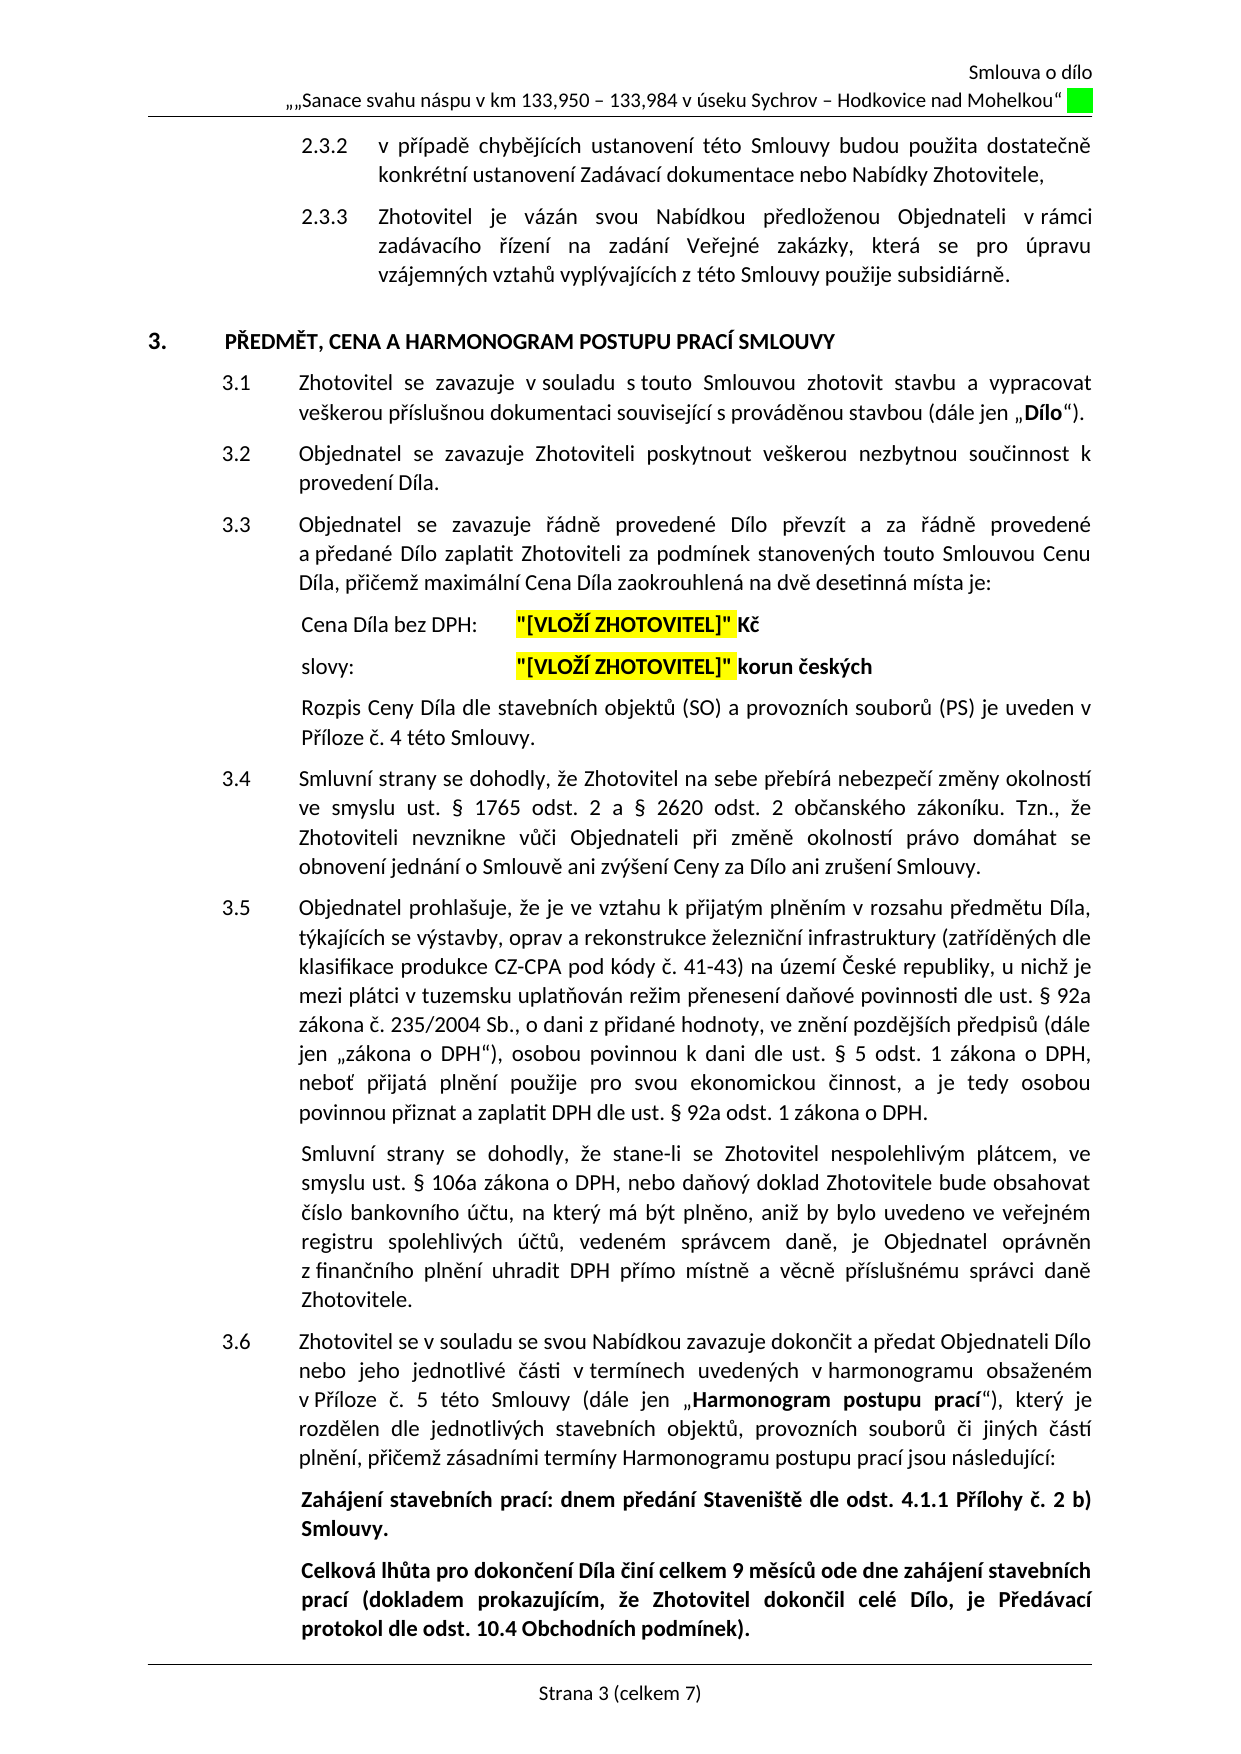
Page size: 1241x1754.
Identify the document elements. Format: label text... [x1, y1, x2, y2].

list Smluvní strany se dohodly, že stane-li se Zhotovitel nespolehlivým plátcem, ve smyslu ust. § 106a zákona o DPH, nebo daňový doklad Zhotovitele bude obsahovat číslo bankovního účtu, na který má být plněno, aniž by bylo uvedeno ve veřejném registru spolehlivých účtů, vedeném správcem daně, je Objednatel oprávněn z finančního plnění uhradit DPH přímo místně a věcně příslušnému správci daně Zhotovitele. [301, 1138, 1092, 1313]
text PŘEDMĚT, CENA A HARMONOGRAM POSTUPU PRACÍ SMLOUVY [148, 326, 1092, 355]
list v případě chybějících ustanovení této Smlouvy budou použita dostatečně konkrétní ustanovení Zadávací dokumentace nebo Nabídky Zhotovitele, [301, 130, 1092, 188]
list Zahájení stavebních prací: dnem předání Staveniště dle odst. 4.1.1 Přílohy č. 2 b) Smlouvy. [301, 1484, 1092, 1542]
text Objednatel se zavazuje řádně provedené Dílo převzít a za řádně provedené a předané Dílo zaplatit Zhotoviteli za podmínek stanovených touto Smlouvou Cenu Díla, přičemž maximální Cena Díla zaokrouhlená na dvě desetinná místa je: [222, 509, 1092, 597]
text Objednatel se zavazuje Zhotoviteli poskytnout veškerou nezbytnou součinnost k provedení Díla. [222, 438, 1092, 497]
list slovy: korun českých [301, 651, 1092, 680]
list Rozpis Ceny Díla dle stavebních objektů (SO) a provozních souborů (PS) je uveden v Příloze č. 4 této Smlouvy. [301, 692, 1092, 751]
text Objednatel prohlašuje, že je ve vztahu k přijatým plněním v rozsahu předmětu Díla, týkajících se výstavby, oprav a rekonstrukce železniční infrastruktury (zatříděných dle klasifikace produkce CZ-CPA pod kódy č. 41-43) na území České republiky, u nichž je mezi plátci v tuzemsku uplatňován režim přenesení daňové povinnosti dle ust. § 92a zákona č. 235/2004 Sb., o dani z přidané hodnoty, ve znění pozdějších předpisů (dále jen „zákona o DPH“), osobou povinnou k dani dle ust. § 5 odst. 1 zákona o DPH, neboť přijatá plnění použije pro svou ekonomickou činnost, a je tedy osobou povinnou přiznat a zaplatit DPH dle ust. § 92a odst. 1 zákona o DPH. [222, 892, 1092, 1126]
text Zhotovitel se zavazuje v souladu s touto Smlouvou zhotovit stavbu a vypracovat veškerou příslušnou dokumentaci související s prováděnou stavbou (dále jen „Dílo“). [222, 367, 1092, 426]
text Smluvní strany se dohodly, že Zhotovitel na sebe přebírá nebezpečí změny okolností ve smyslu ust. § 1765 odst. 2 a § 2620 odst. 2 občanského zákoníku. Tzn., že Zhotoviteli nevznikne vůči Objednateli při změně okolností právo domáhat se obnovení jednání o Smlouvě ani zvýšení Ceny za Dílo ani zrušení Smlouvy. [222, 763, 1092, 880]
list Celková lhůta pro dokončení Díla činí celkem 9 měsíců ode dne zahájení stavebních prací (dokladem prokazujícím, že Zhotovitel dokončil celé Dílo, je Předávací protokol dle odst. 10.4 Obchodních podmínek). [301, 1555, 1092, 1642]
list Cena Díla bez DPH: Kč [301, 609, 1092, 638]
list Zhotovitel je vázán svou Nabídkou předloženou Objednateli v rámci zadávacího řízení na zadání Veřejné zakázky, která se pro úpravu vzájemných vztahů vyplývajících z této Smlouvy použije subsidiárně. [301, 201, 1092, 288]
text Zhotovitel se v souladu se svou Nabídkou zavazuje dokončit a předat Objednateli Dílo nebo jeho jednotlivé části v termínech uvedených v harmonogramu obsaženém v Příloze č. 5 této Smlouvy (dále jen „Harmonogram postupu prací“), který je rozdělen dle jednotlivých stavebních objektů, provozních souborů či jiných částí plnění, přičemž zásadními termíny Harmonogramu postupu prací jsou následující: [222, 1326, 1092, 1472]
